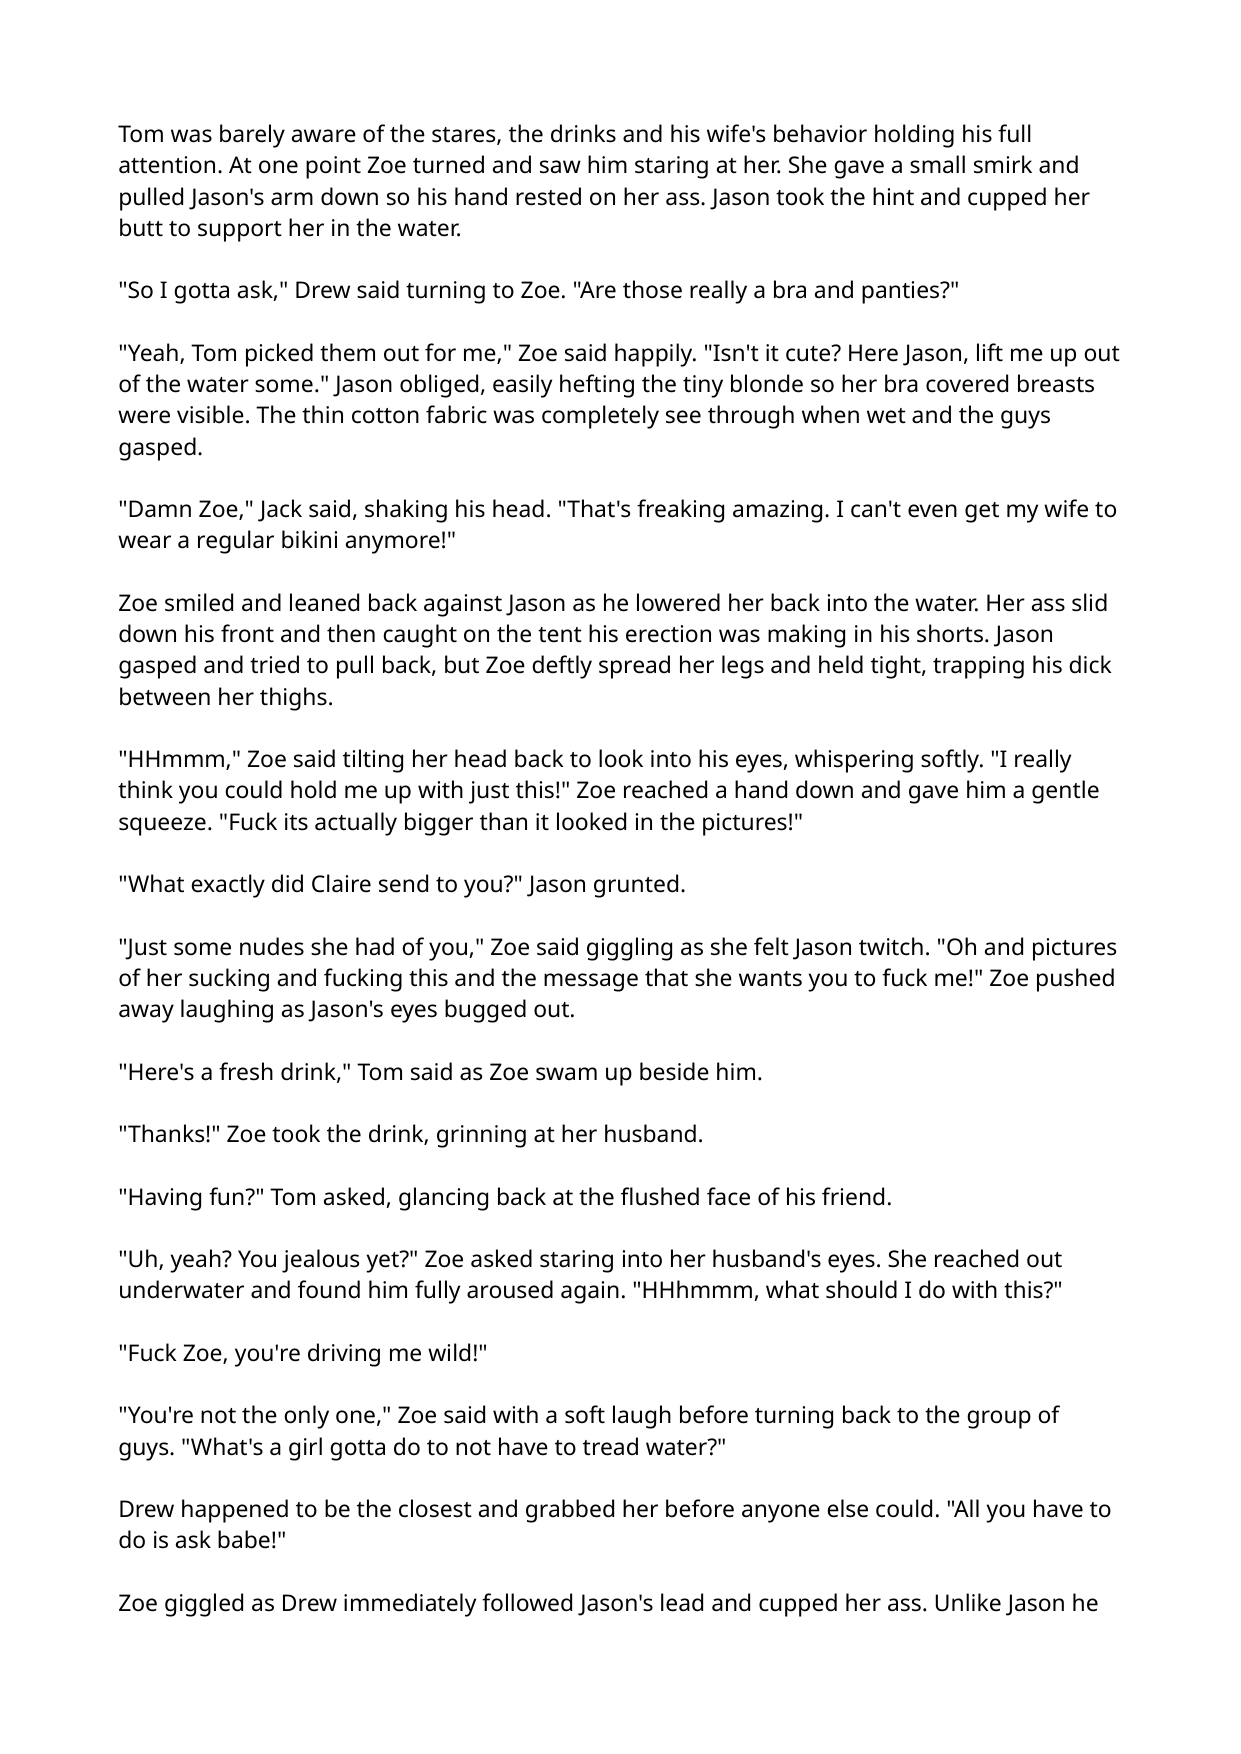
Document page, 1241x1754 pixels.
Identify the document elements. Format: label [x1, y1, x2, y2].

text [118, 118, 1122, 1618]
